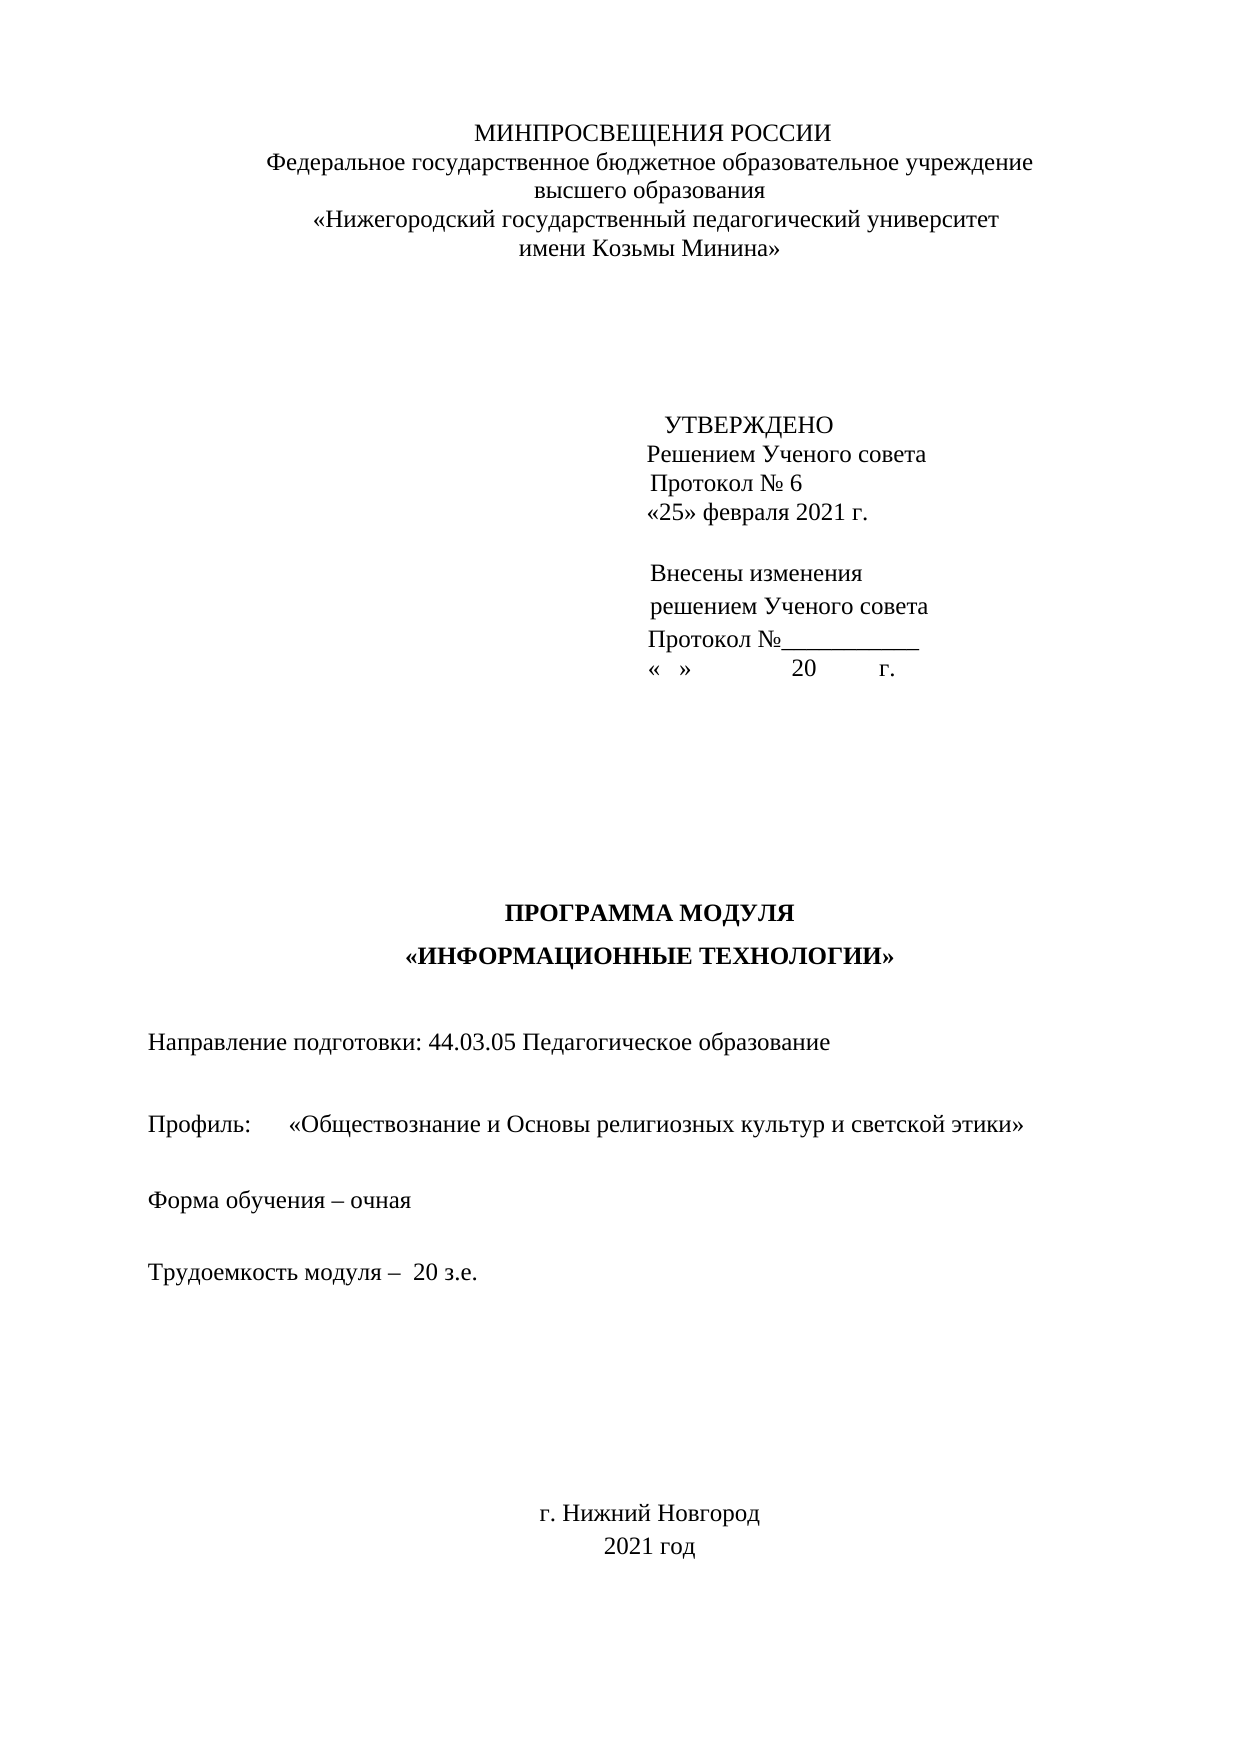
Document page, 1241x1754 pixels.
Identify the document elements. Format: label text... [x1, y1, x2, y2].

text программа модуля [148, 898, 1152, 926]
text УТВЕРЖДЕНО [590, 410, 1152, 439]
text «25» февраля 2021 г. [148, 497, 1152, 525]
text Форма обучения – очная [148, 1185, 1152, 1214]
text Решением Ученого совета [148, 439, 1152, 468]
text «Нижегородский государственный педагогический университет [148, 204, 1152, 233]
text Трудоемкость модуля – 20 з.е. [148, 1257, 1152, 1286]
text Протокол №___________ [148, 624, 1152, 653]
text МИНПРОСВЕЩЕНИЯ РОССИИ [148, 118, 1152, 147]
text Направление подготовки: 44.03.05 Педагогическое образование [148, 1027, 1152, 1056]
text 2021 год [148, 1531, 1152, 1560]
text высшего образования [148, 176, 1152, 204]
text Внесены изменения [650, 525, 1152, 587]
text « » 20 г. [148, 653, 1152, 682]
text имени Козьмы Минина» [148, 233, 1152, 262]
text г. Нижний Новгород [148, 1498, 1152, 1527]
text Протокол № 6 [576, 468, 1152, 497]
text «Информационные технологиИ» [148, 941, 1152, 969]
text Федеральное государственное бюджетное образовательное учреждение [148, 147, 1152, 176]
text решением Ученого совета [650, 591, 1152, 620]
text Профиль: «Обществознание и Основы религиозных культур и светской этики» [148, 1109, 1152, 1138]
